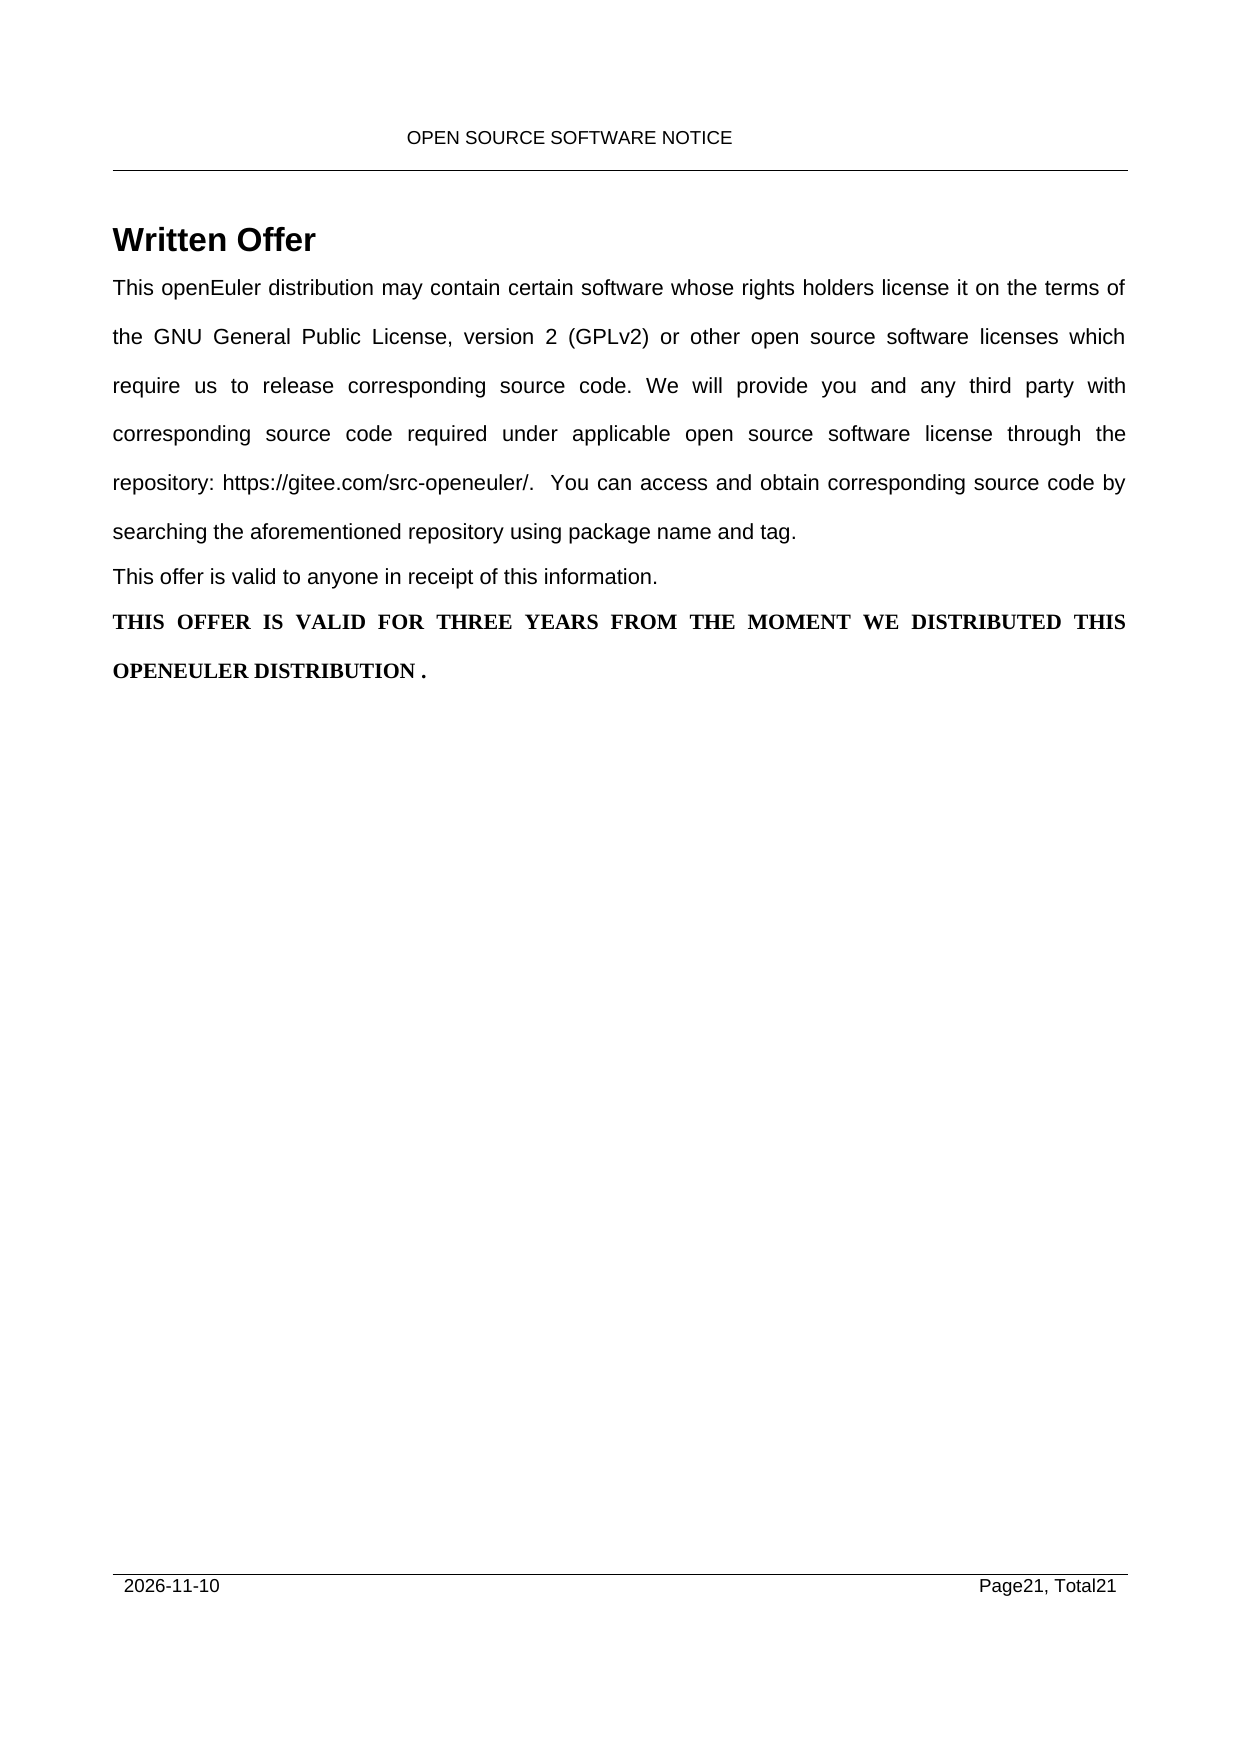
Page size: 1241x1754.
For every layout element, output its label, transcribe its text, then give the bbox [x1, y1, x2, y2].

text This openEuler distribution may contain certain software whose rights holders license it on the terms of the GNU General Public License, version 2 (GPLv2) or other open source software licenses which require us to release corresponding source code. We will provide you and any third party with corresponding source code required under applicable open source software license through the repository: https://gitee.com/src-openeuler/. You can access and obtain corresponding source code by searching the aforementioned repository using package name and tag. [112, 271, 1128, 548]
text THIS OFFER IS VALID FOR THREE YEARS FROM THE MOMENT WE DISTRIBUTED THIS OPENEULER DISTRIBUTION . [112, 605, 1128, 687]
text This offer is valid to anyone in receipt of this information. [112, 560, 1128, 593]
text Written Offer [112, 206, 1128, 271]
